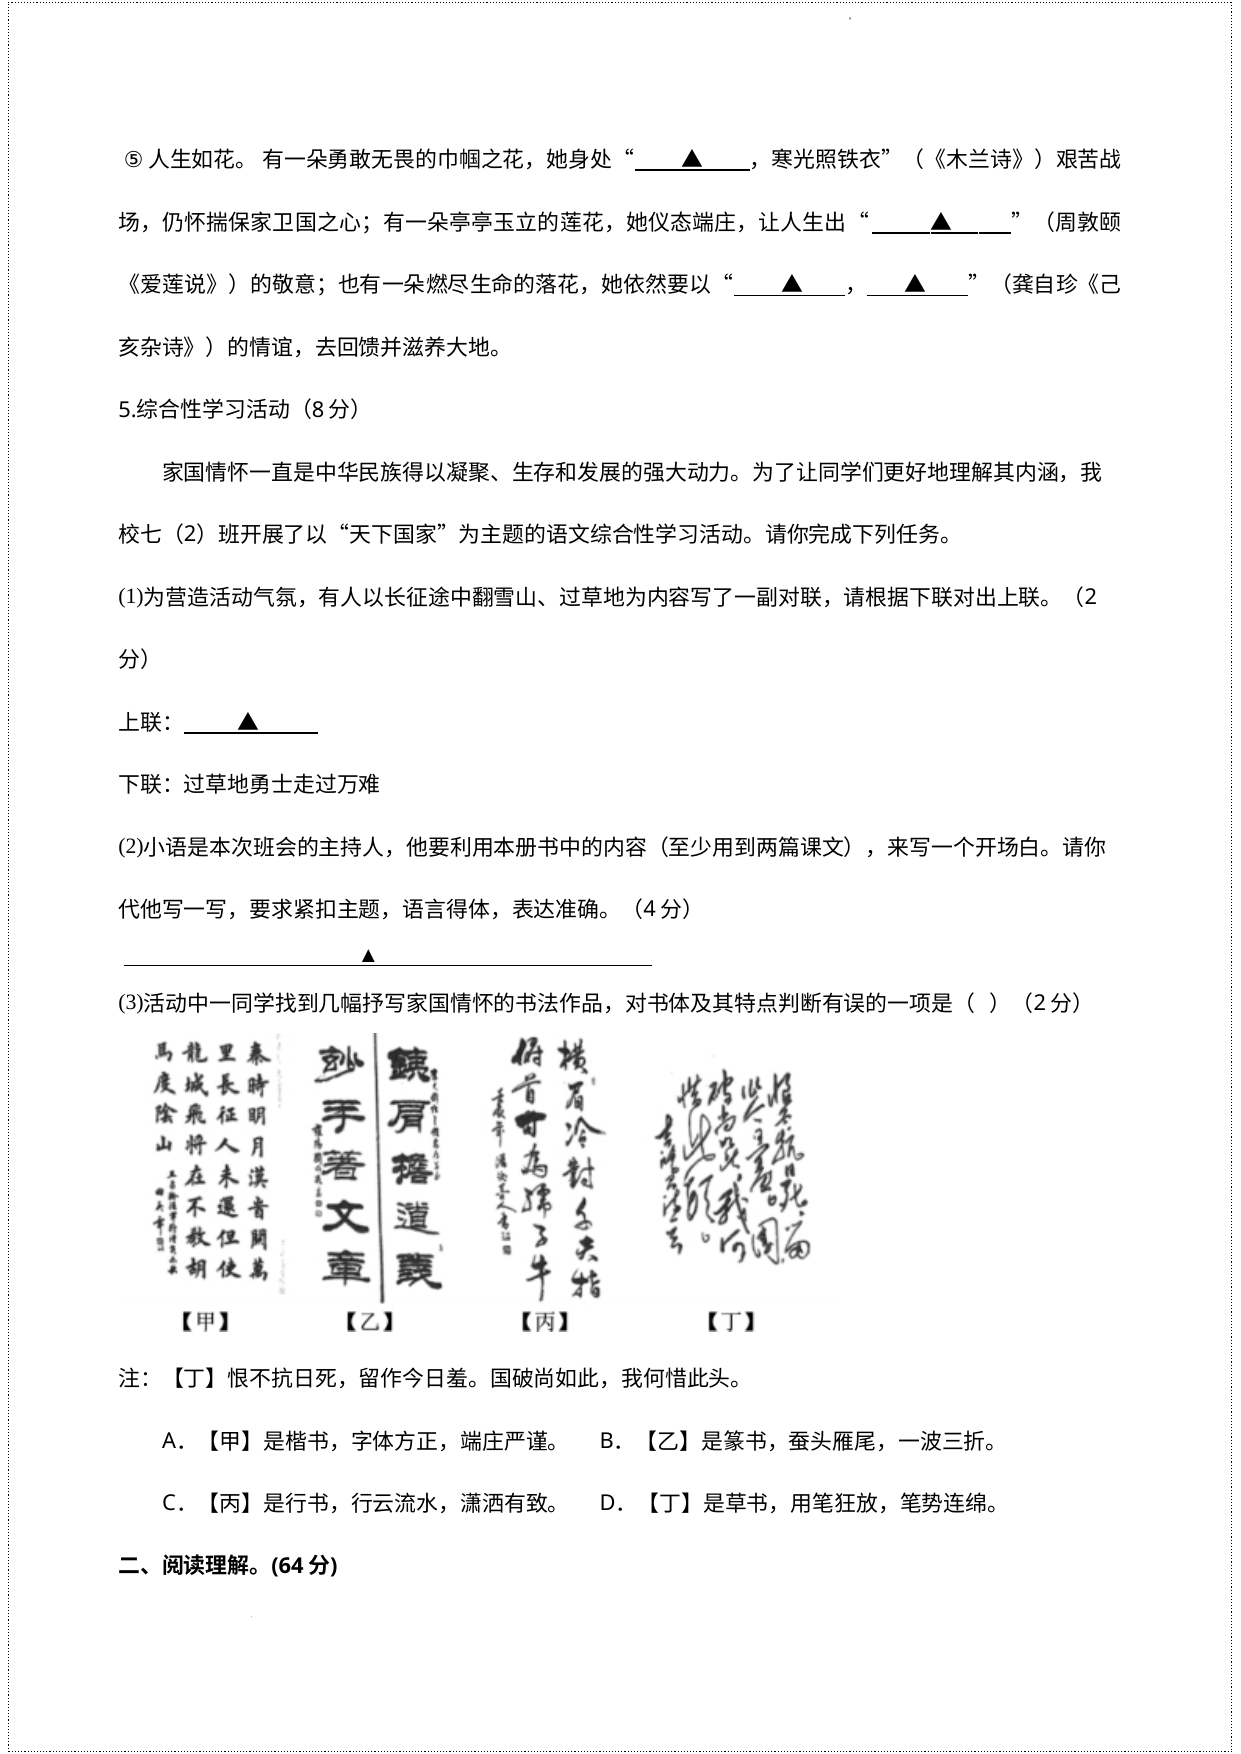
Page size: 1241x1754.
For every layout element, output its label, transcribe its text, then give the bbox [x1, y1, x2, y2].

text 家国情怀一直是中华民族得以凝聚、生存和发展的强大动力。为了让同学们更好地理解其内涵，我校七（2）班开展了以“天下国家”为主题的语文综合性学习活动。请你完成下列任务。 [118, 439, 1122, 564]
text 注：【丁】恨不抗日死，留作今日羞。国破尚如此，我何惜此头。 [118, 1346, 1122, 1408]
text ▲ [118, 939, 1122, 971]
text A．【甲】是楷书，字体方正，端庄严谨。 B．【乙】是篆书，蚕头雁尾，一波三折。 [118, 1408, 1122, 1471]
text (2)小语是本次班会的主持人，他要利用本册书中的内容（至少用到两篇课文），来写一个开场白。请你代他写一写，要求紧扣主题，语言得体，表达准确。（4分） [118, 814, 1122, 939]
text (3)活动中一同学找到几幅抒写家国情怀的书法作品，对书体及其特点判断有误的一项是（ ）（2分） [118, 971, 1122, 1033]
text 上联： ▲ [118, 689, 1122, 752]
text C．【丙】是行书，行云流水，潇洒有致。 D．【丁】是草书，用笔狂放，笔势连绵。 [118, 1471, 1122, 1533]
text 二、阅读理解。(64分) [118, 1533, 1122, 1596]
text 下联：过草地勇士走过万难 [118, 752, 1122, 814]
text (1)为营造活动气氛，有人以长征途中翻雪山、过草地为内容写了一副对联，请根据下联对出上联。（2分） [118, 564, 1122, 689]
picture [118, 1033, 839, 1332]
text ⑤人生如花。 有一朵勇敢无畏的巾帼之花，她身处“ ▲ ，寒光照铁衣”（《木兰诗》）艰苦战场，仍怀揣保家卫国之心；有一朵亭亭玉立的莲花，她仪态端庄，让人生出“ ▲ ”（周敦颐《爱莲说》）的敬意；也有一朵燃尽生命的落花，她依然要以“ ▲ ， ▲ ”（龚自珍《己亥杂诗》）的情谊，去回馈并滋养大地。 [118, 127, 1122, 377]
text 5.综合性学习活动（8分） [118, 377, 1122, 439]
